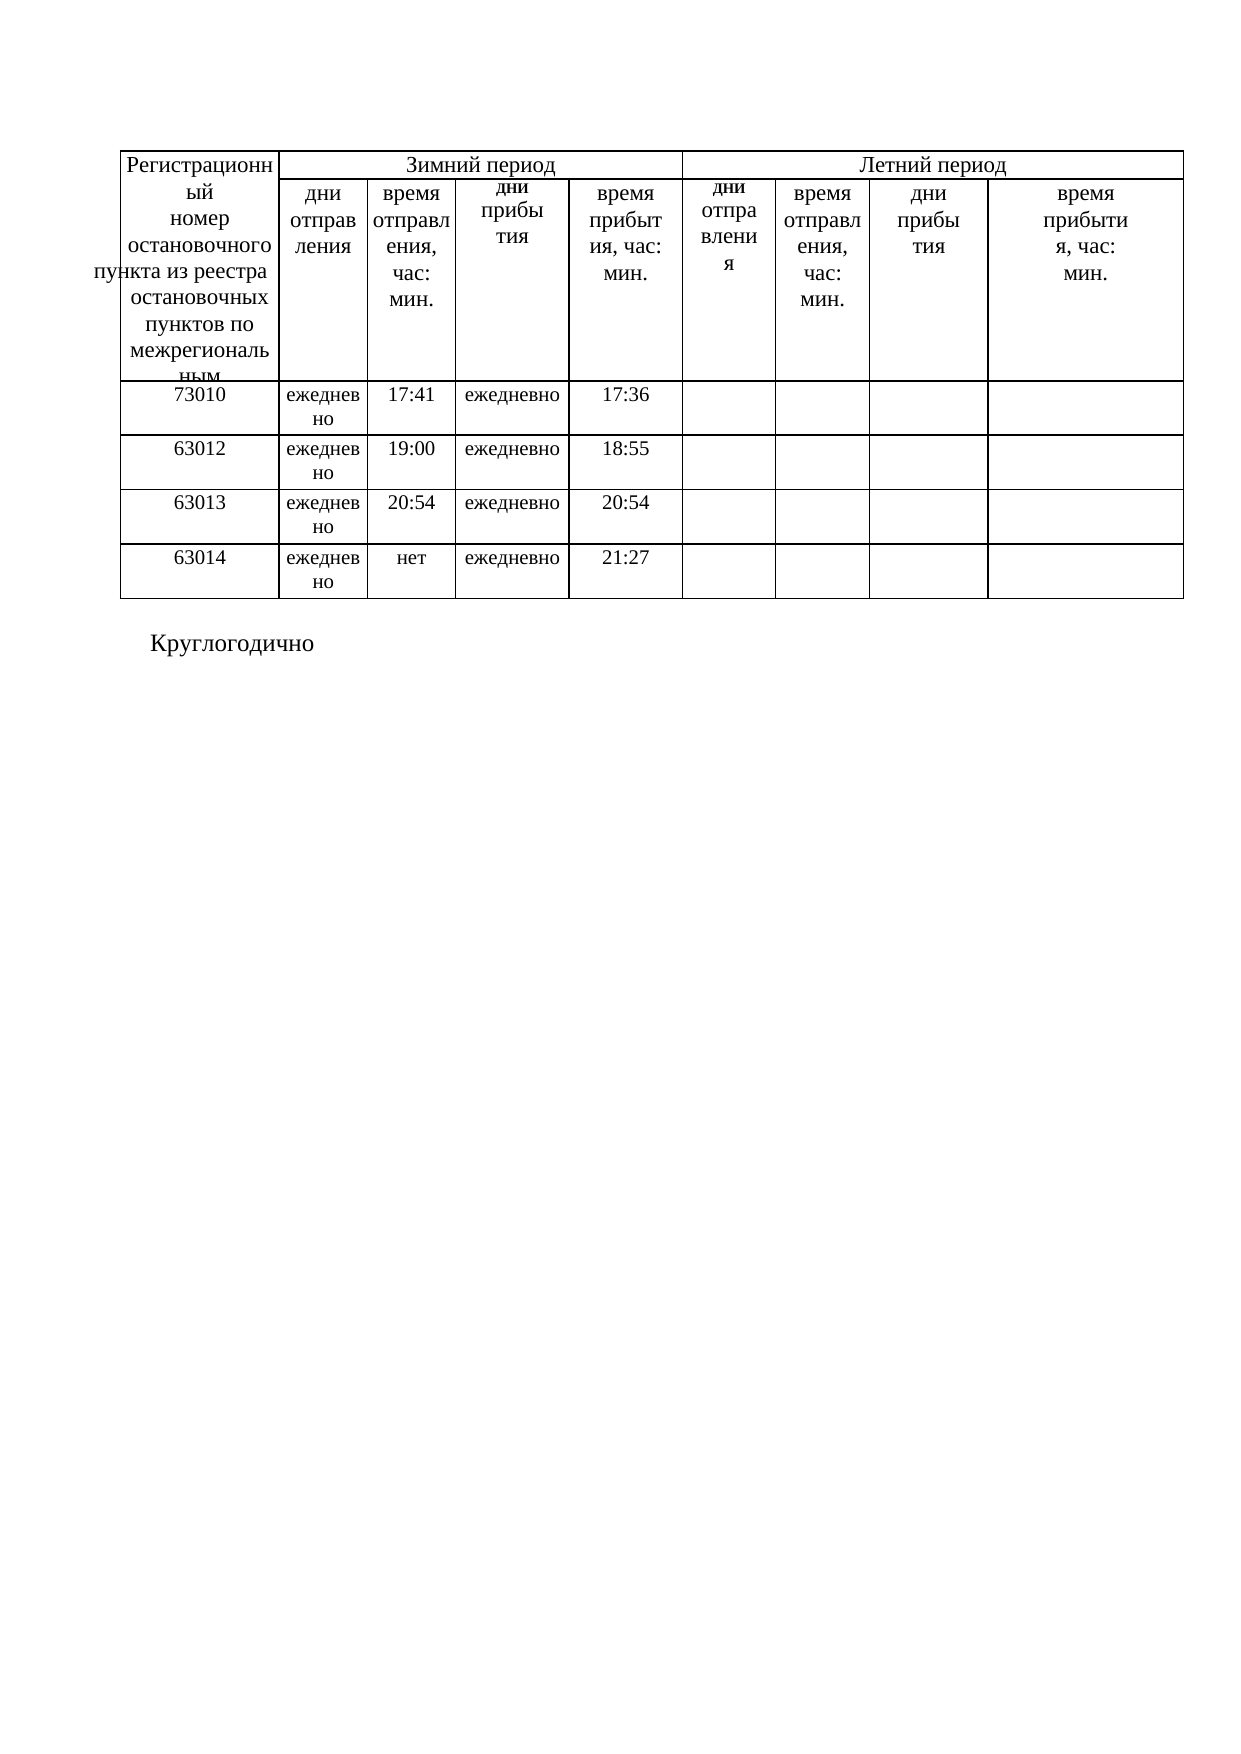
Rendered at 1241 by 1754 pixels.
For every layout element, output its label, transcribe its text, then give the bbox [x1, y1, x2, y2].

table_cell 17:36 [570, 382, 682, 434]
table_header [121, 152, 278, 380]
table_cell ежедневно [456, 490, 568, 543]
table_cell [989, 382, 1183, 434]
table_cell [989, 545, 1183, 597]
table_cell [776, 490, 869, 543]
table_cell дни отправ ления [280, 180, 367, 380]
table_cell [683, 545, 775, 597]
table_cell 19:00 [368, 436, 455, 489]
table_cell нет [368, 545, 455, 597]
table_cell [683, 490, 775, 543]
table_cell [870, 545, 987, 597]
table_header Летний период [683, 152, 1183, 178]
table_cell [989, 436, 1183, 489]
table_cell время отправл ения, час: мин. [368, 180, 455, 380]
table_cell ДНИ отпра влени я [683, 180, 775, 380]
table_cell ежедневно [280, 545, 367, 597]
table_cell ежедневно [280, 382, 367, 434]
table_cell [683, 382, 775, 434]
table_cell ежедневно [456, 545, 568, 597]
table_cell [870, 490, 987, 543]
table_header Зимний период [280, 152, 682, 178]
table_cell 63012 [121, 436, 278, 489]
table_cell дни прибы тия [870, 180, 987, 380]
table_cell [870, 436, 987, 489]
table_cell 20:54 [570, 490, 682, 543]
table_cell время прибыт ия, час: мин. [570, 180, 682, 380]
table_cell 21:27 [570, 545, 682, 597]
table_cell 17:41 [368, 382, 455, 434]
table_cell 73010 [121, 382, 278, 434]
table_cell время отправл ения, час: мин. [776, 180, 869, 380]
table_cell 63014 [121, 545, 278, 597]
table_cell [776, 382, 869, 434]
table_cell ежедневно [456, 436, 568, 489]
table_cell 20:54 [368, 490, 455, 543]
table_cell [870, 382, 987, 434]
table_cell [683, 436, 775, 489]
table_cell 18:55 [570, 436, 682, 489]
table_cell [989, 490, 1183, 543]
table_cell ежедневно [280, 436, 367, 489]
table_cell [776, 545, 869, 597]
table_cell 63013 [121, 490, 278, 543]
table_cell [776, 436, 869, 489]
table_cell ДНИ прибы тия [456, 180, 568, 380]
text Круглогодично [150, 628, 1090, 657]
table_cell время прибыти я, час: мин. [989, 180, 1183, 380]
table_cell ежедневно [456, 382, 568, 434]
table_cell ежедневно [280, 490, 367, 543]
